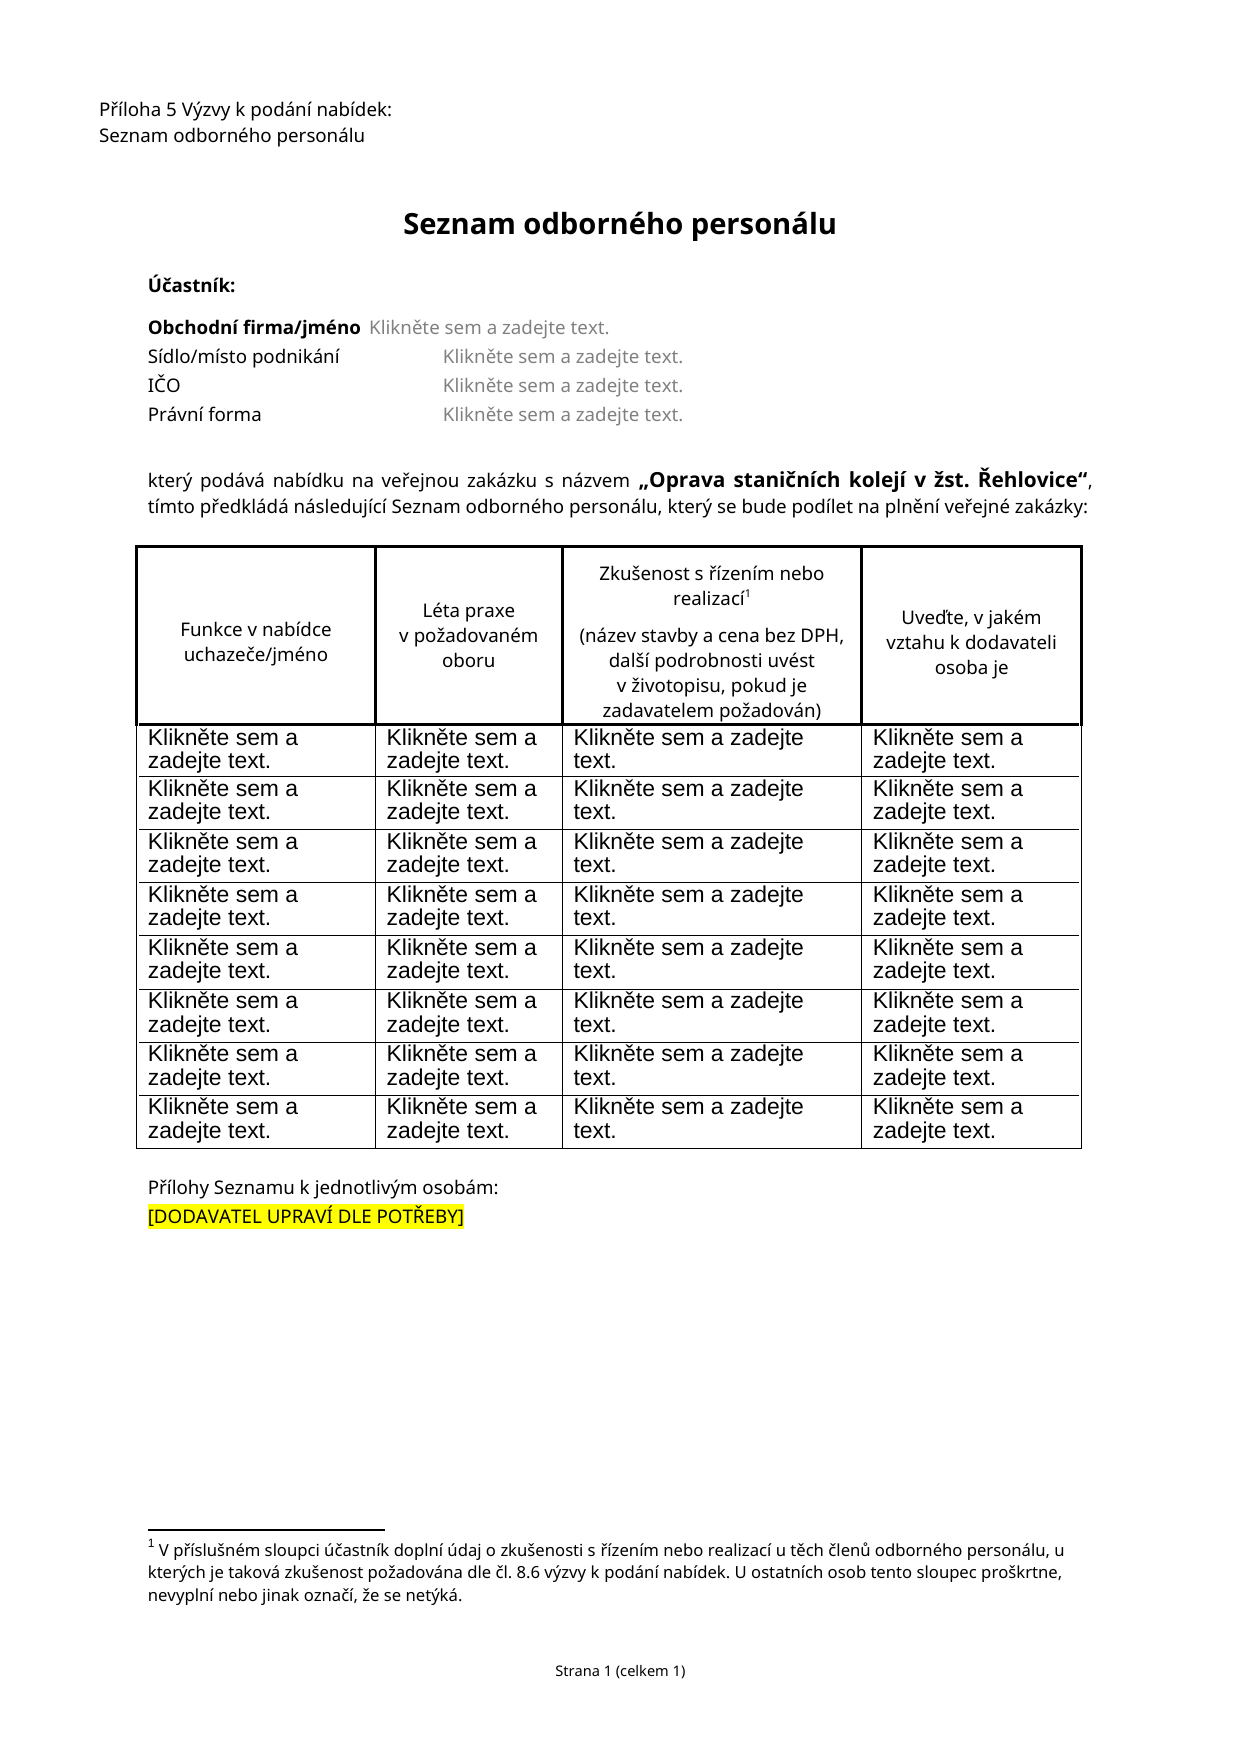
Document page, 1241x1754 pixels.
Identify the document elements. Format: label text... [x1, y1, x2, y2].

text Účastník: [148, 268, 1093, 299]
text Přílohy Seznamu k jednotlivým osobám: [148, 1174, 1093, 1200]
text Právní forma [148, 398, 1093, 427]
table_header Zkušenost s řízením nebo realizací (název stavby a cena bez DPH, další podrobnosti uvést v životopisu, pokud je zadavatelem požadován) [564, 548, 860, 723]
title Seznam odborného personálu [148, 203, 1093, 243]
text který podává nabídku na veřejnou zakázku s názvem „Oprava staničních kolejí v žst. Řehlovice“, tímto předkládá následující Seznam odborného personálu, který se bude podílet na plnění veřejné zakázky: [148, 465, 1093, 519]
text [DODAVATEL UPRAVÍ DLE POTŘEBY] [148, 1200, 1092, 1229]
table_header Funkce v nabídce uchazeče/jméno [138, 548, 374, 723]
table_header Léta praxe v požadovaném oboru [377, 548, 561, 723]
text Obchodní firma/jméno [148, 311, 1093, 340]
text Sídlo/místo podnikání [148, 340, 1093, 369]
table_header Uveďte, v jakém vztahu k dodavateli osoba je [863, 548, 1080, 723]
text IČO [148, 369, 1093, 398]
